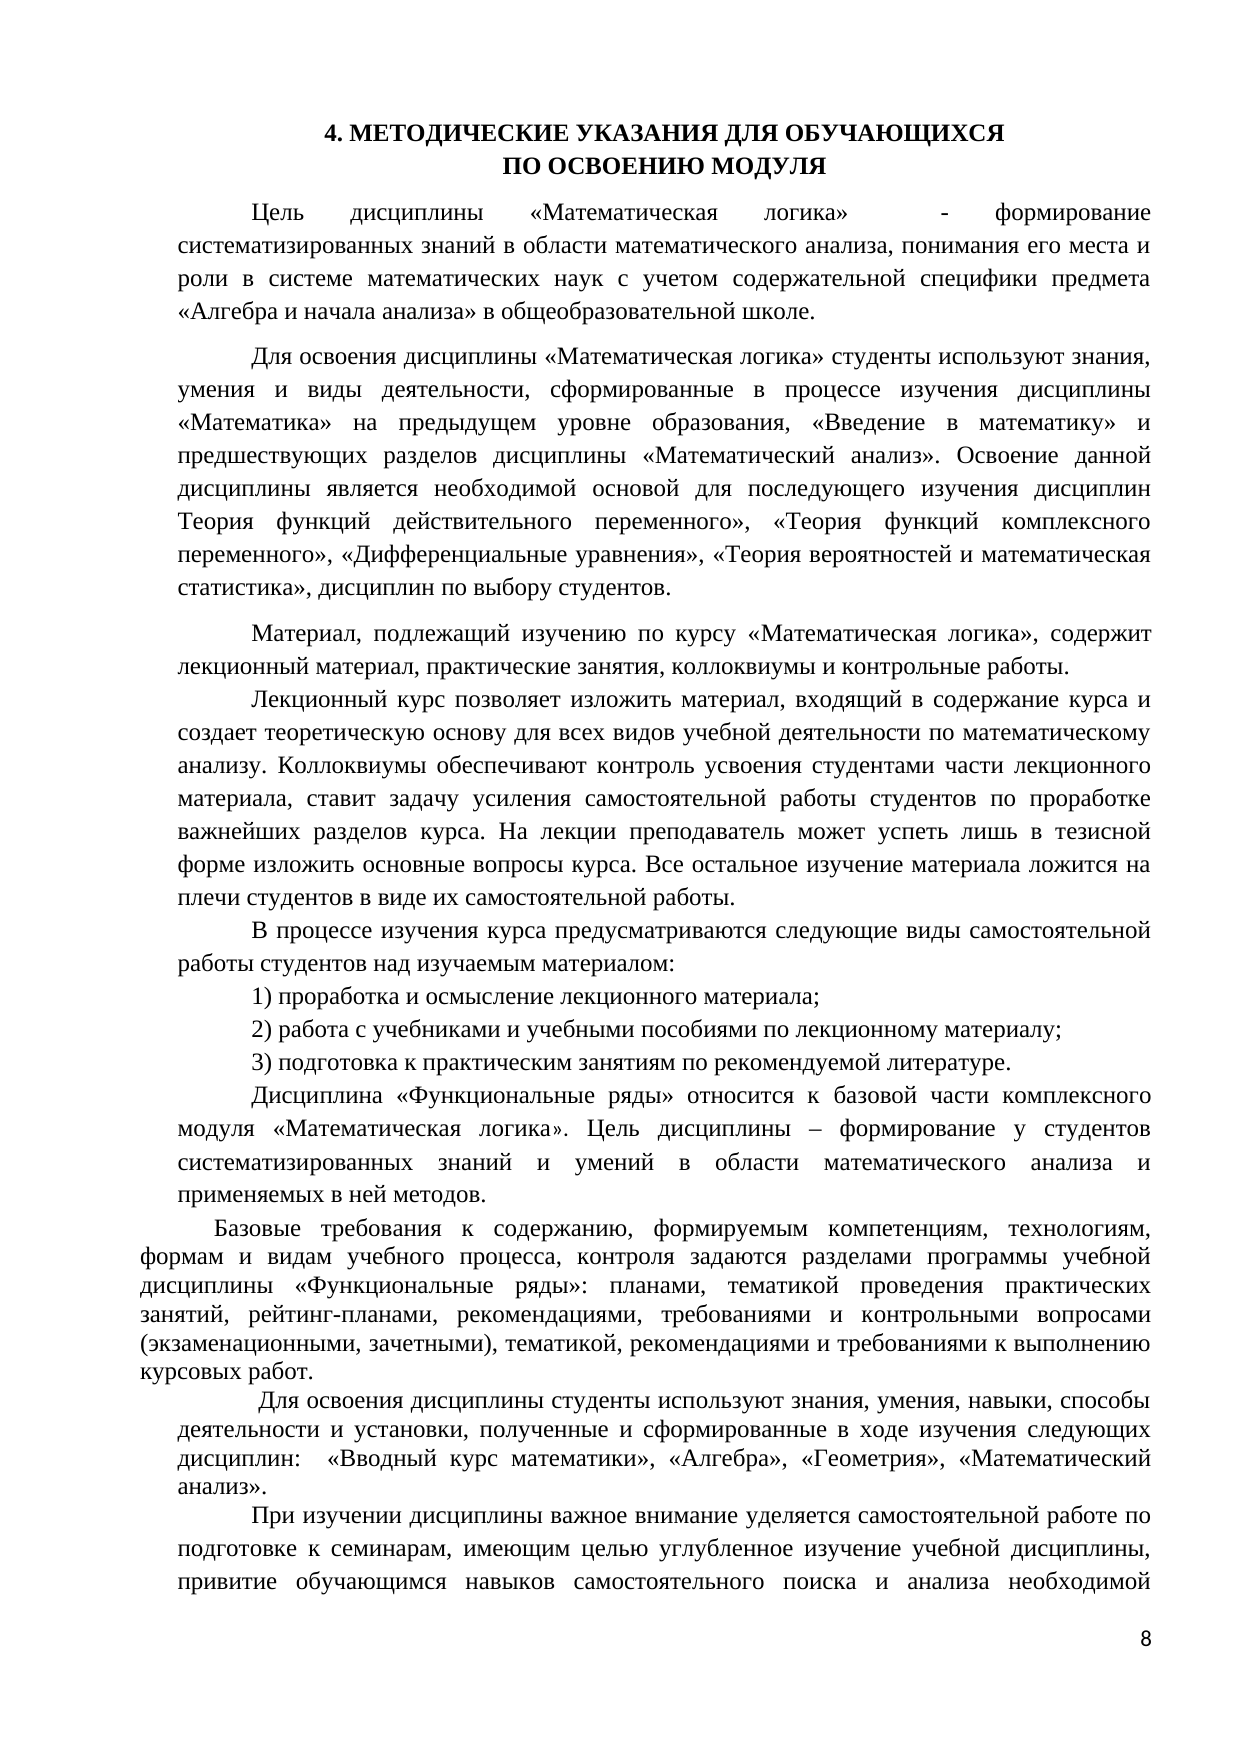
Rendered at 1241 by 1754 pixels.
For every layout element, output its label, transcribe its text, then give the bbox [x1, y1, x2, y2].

text Лекционный курс позволяет изложить материал, входящий в содержание курса и создает теоретическую основу для всех видов учебной деятельности по математическому анализу. Коллоквиумы обеспечивают контроль усвоения студентами части лекционного материала, ставит задачу усиления самостоятельной работы студентов по проработке важнейших разделов курса. На лекции преподаватель может успеть лишь в тезисной форме изложить основные вопросы курса. Все остальное изучение материала ложится на плечи студентов в виде их самостоятельной работы. [177, 684, 1152, 911]
text Базовые требования к содержанию, формируемым компетенциям, технологиям, формам и видам учебного процесса, контроля задаются разделами программы учебной дисциплины «Функциональные ряды»: планами, тематикой проведения практических занятий, рейтинг-планами, рекомендациями, требованиями и контрольными вопросами (экзаменационными, зачетными), тематикой, рекомендациями и требованиями к выполнению курсовых работ. [140, 1213, 1152, 1385]
text Для освоения дисциплины «Математическая логика» студенты используют знания, умения и виды деятельности, сформированные в процессе изучения дисциплины «Математика» на предыдущем уровне образования, «Введение в математику» и предшествующих разделов дисциплины «Математический анализ». Освоение данной дисциплины является необходимой основой для последующего изучения дисциплин Теория функций действительного переменного», «Теория функций комплексного переменного», «Дифференциальные уравнения», «Теория вероятностей и математическая статистика», дисциплин по выбору студентов. [177, 341, 1152, 601]
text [177, 1500, 1152, 1595]
text по освоению Модуля [177, 151, 1152, 180]
text 4. Методические указания для обучающихся [177, 118, 1152, 147]
text Дисциплина «Функциональные ряды» относится к базовой части комплексного модуля «Математическая логика». Цель дисциплины – формирование у студентов систематизированных знаний и умений в области математического анализа и применяемых в ней методов. [177, 1080, 1152, 1208]
text Цель дисциплины «Математическая логика» - формирование систематизированных знаний в области математического анализа, понимания его места и роли в системе математических наук с учетом содержательной специфики предмета «Алгебра и начала анализа» в общеобразовательной школе. [177, 197, 1152, 324]
text Материал, подлежащий изучению по курсу «Математическая логика», содержит лекционный материал, практические занятия, коллоквиумы и контрольные работы. [177, 618, 1152, 680]
text 1) проработка и осмысление лекционного материала; [177, 981, 1152, 1010]
text В процессе изучения курса предусматриваются следующие виды самостоятельной работы студентов над изучаемым материалом: [177, 915, 1152, 977]
text Для освоения дисциплины студенты используют знания, умения, навыки, способы деятельности и установки, полученные и сформированные в ходе изучения следующих дисциплин: «Вводный курс математики», «Алгебра», «Геометрия», «Математический анализ». [177, 1385, 1152, 1500]
text 2) работа с учебниками и учебными пособиями по лекционному материалу; [177, 1014, 1152, 1043]
text 3) подготовка к практическим занятиям по рекомендуемой литературе. [177, 1047, 1152, 1076]
